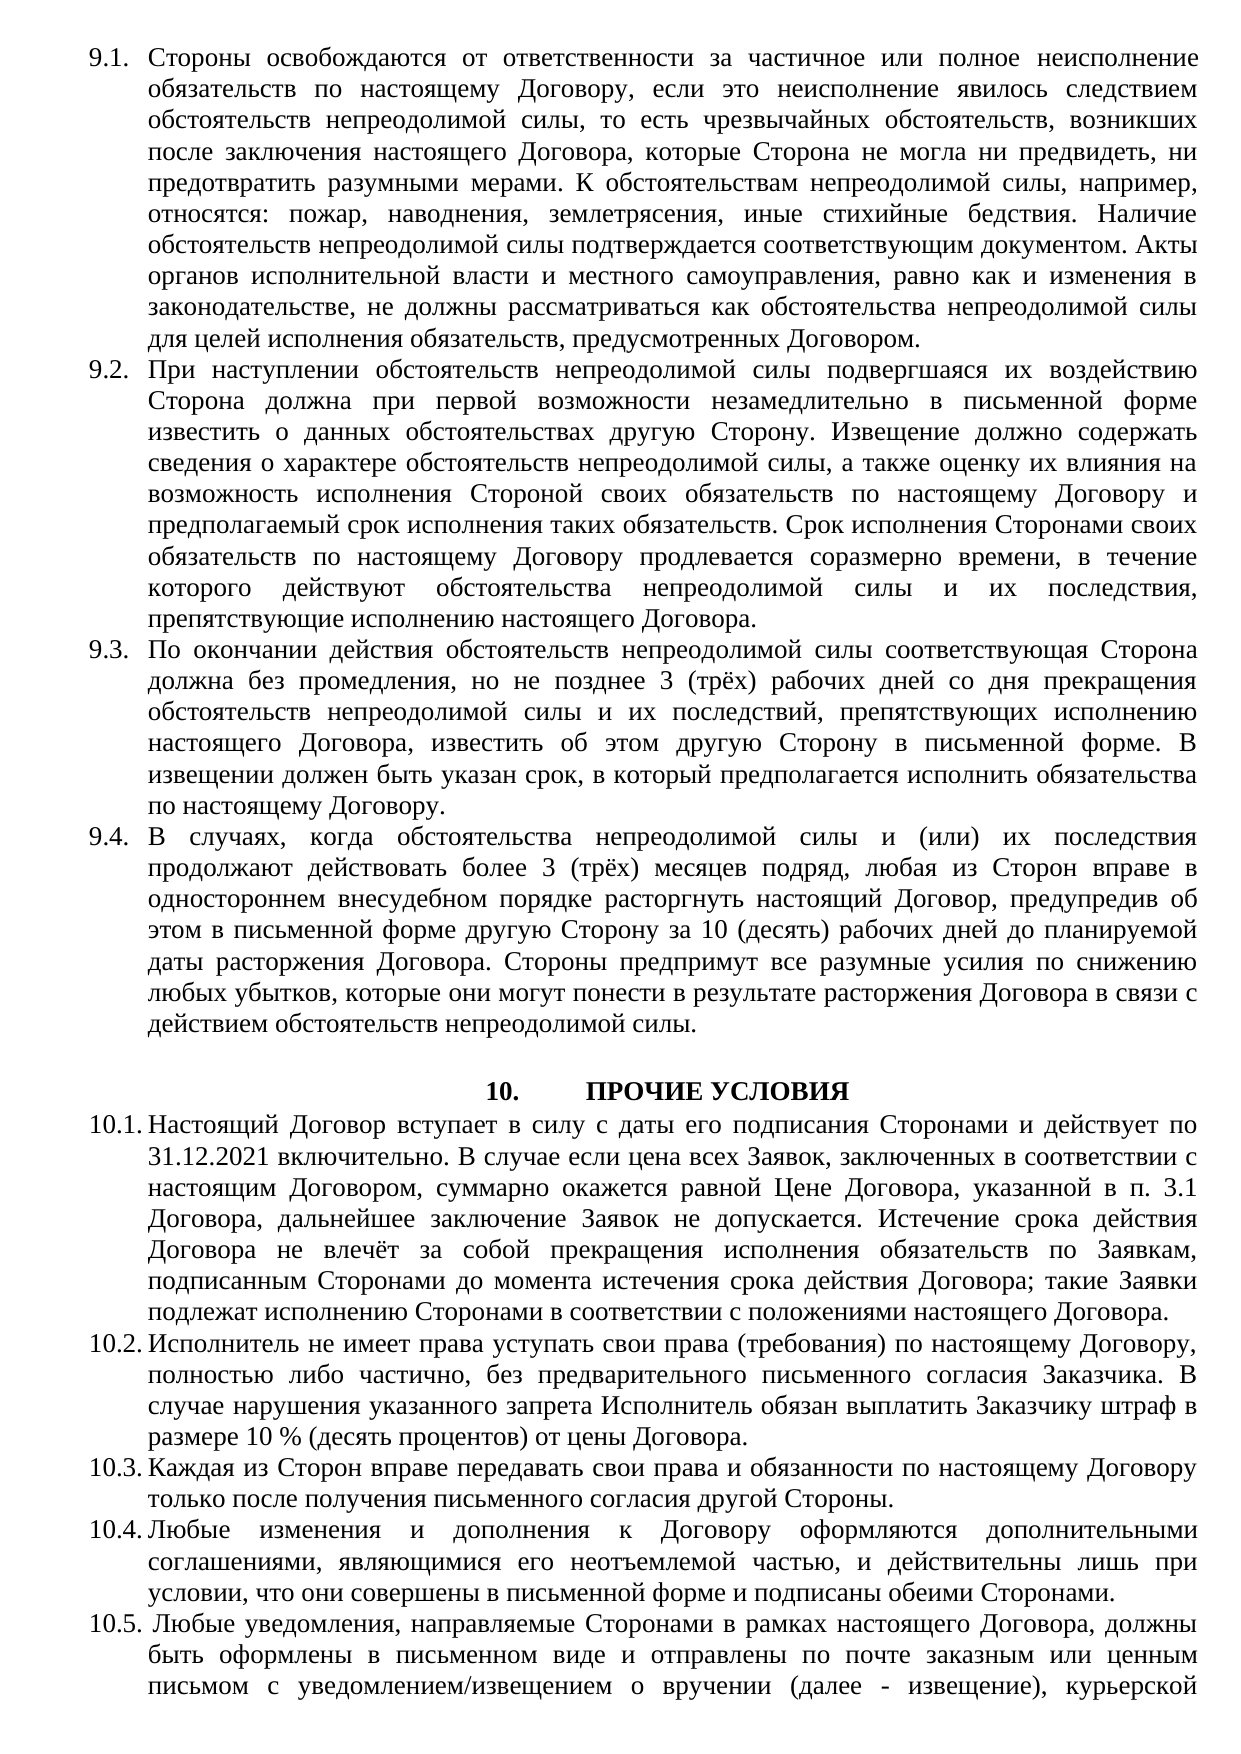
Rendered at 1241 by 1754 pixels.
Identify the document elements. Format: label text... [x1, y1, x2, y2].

text 10. ПРОЧИЕ УСЛОВИЯ [136, 1075, 1199, 1107]
text 10.3. Каждая из Сторон вправе передавать свои права и обязанности по настоящему Договору только после получения письменного согласия другой Стороны. [89, 1451, 1199, 1513]
text 9.4. В случаях, когда обстоятельства непреодолимой силы и (или) их последствия продолжают действовать более 3 (трёх) месяцев подряд, любая из Сторон вправе в одностороннем внесудебном порядке расторгнуть настоящий Договор, предупредив об этом в письменной форме другую Сторону за 10 (десять) рабочих дней до планируемой даты расторжения Договора. Стороны предпримут все разумные усилия по снижению любых убытков, которые они могут понести в результате расторжения Договора в связи с действием обстоятельств непреодолимой силы. [89, 820, 1199, 1038]
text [89, 1607, 1199, 1700]
text 9.2. При наступлении обстоятельств непреодолимой силы подвергшаяся их воздействию Сторона должна при первой возможности незамедлительно в письменной форме известить о данных обстоятельствах другую Сторону. Извещение должно содержать сведения о характере обстоятельств непреодолимой силы, а также оценку их влияния на возможность исполнения Стороной своих обязательств по настоящему Договору и предполагаемый срок исполнения таких обязательств. Срок исполнения Сторонами своих обязательств по настоящему Договору продлевается соразмерно времени, в течение которого действуют обстоятельства непреодолимой силы и их последствия, препятствующие исполнению настоящего Договора. [89, 353, 1199, 633]
text 10.1. Настоящий Договор вступает в силу с даты его подписания Сторонами и действует по 31.12.2021 включительно. В случае если цена всех Заявок, заключенных в соответствии с настоящим Договором, суммарно окажется равной Цене Договора, указанной в п. 3.1 Договора, дальнейшее заключение Заявок не допускается. Истечение срока действия Договора не влечёт за собой прекращения исполнения обязательств по Заявкам, подписанным Сторонами до момента истечения срока действия Договора; такие Заявки подлежат исполнению Сторонами в соответствии с положениями настоящего Договора. [89, 1109, 1199, 1327]
text 9.1. Стороны освобождаются от ответственности за частичное или полное неисполнение обязательств по настоящему Договору, если это неисполнение явилось следствием обстоятельств непреодолимой силы, то есть чрезвычайных обстоятельств, возникших после заключения настоящего Договора, которые Сторона не могла ни предвидеть, ни предотвратить разумными мерами. К обстоятельствам непреодолимой силы, например, относятся: пожар, наводнения, землетрясения, иные стихийные бедствия. Наличие обстоятельств непреодолимой силы подтверждается соответствующим документом. Акты органов исполнительной власти и местного самоуправления, равно как и изменения в законодательстве, не должны рассматриваться как обстоятельства непреодолимой силы для целей исполнения обязательств, предусмотренных Договором. [89, 41, 1199, 353]
text 10.2. Исполнитель не имеет права уступать свои права (требования) по настоящему Договору, полностью либо частично, без предварительного письменного согласия Заказчика. В случае нарушения указанного запрета Исполнитель обязан выплатить Заказчику штраф в размере 10 % (десять процентов) от цены Договора. [89, 1327, 1199, 1451]
text 10.4. Любые изменения и дополнения к Договору оформляются дополнительными соглашениями, являющимися его неотъемлемой частью, и действительны лишь при условии, что они совершены в письменной форме и подписаны обеими Сторонами. [89, 1513, 1199, 1607]
text 9.3. По окончании действия обстоятельств непреодолимой силы соответствующая Сторона должна без промедления, но не позднее 3 (трёх) рабочих дней со дня прекращения обстоятельств непреодолимой силы и их последствий, препятствующих исполнению настоящего Договора, известить об этом другую Сторону в письменной форме. В извещении должен быть указан срок, в который предполагается исполнить обязательства по настоящему Договору. [89, 633, 1199, 820]
